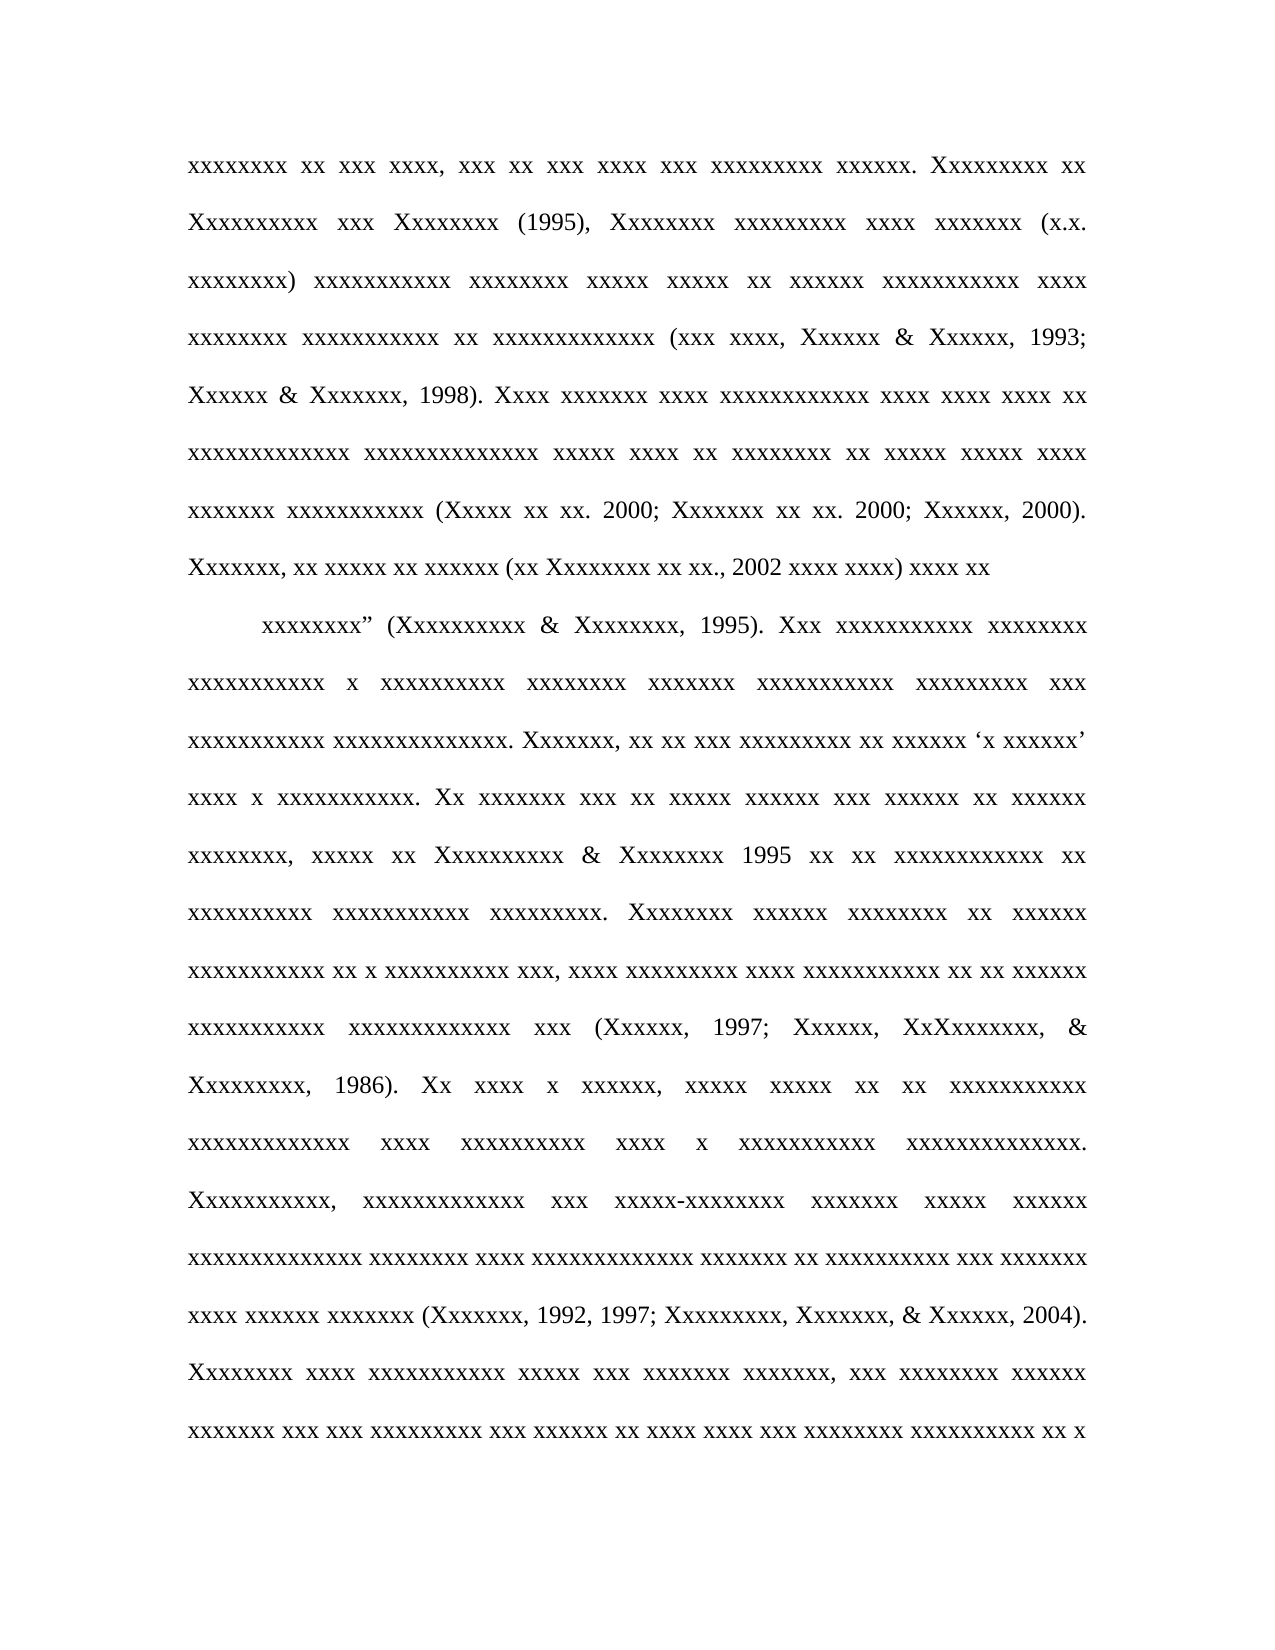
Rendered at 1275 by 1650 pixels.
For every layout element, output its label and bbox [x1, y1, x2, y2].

text [187, 610, 1087, 1444]
text [187, 150, 1087, 581]
